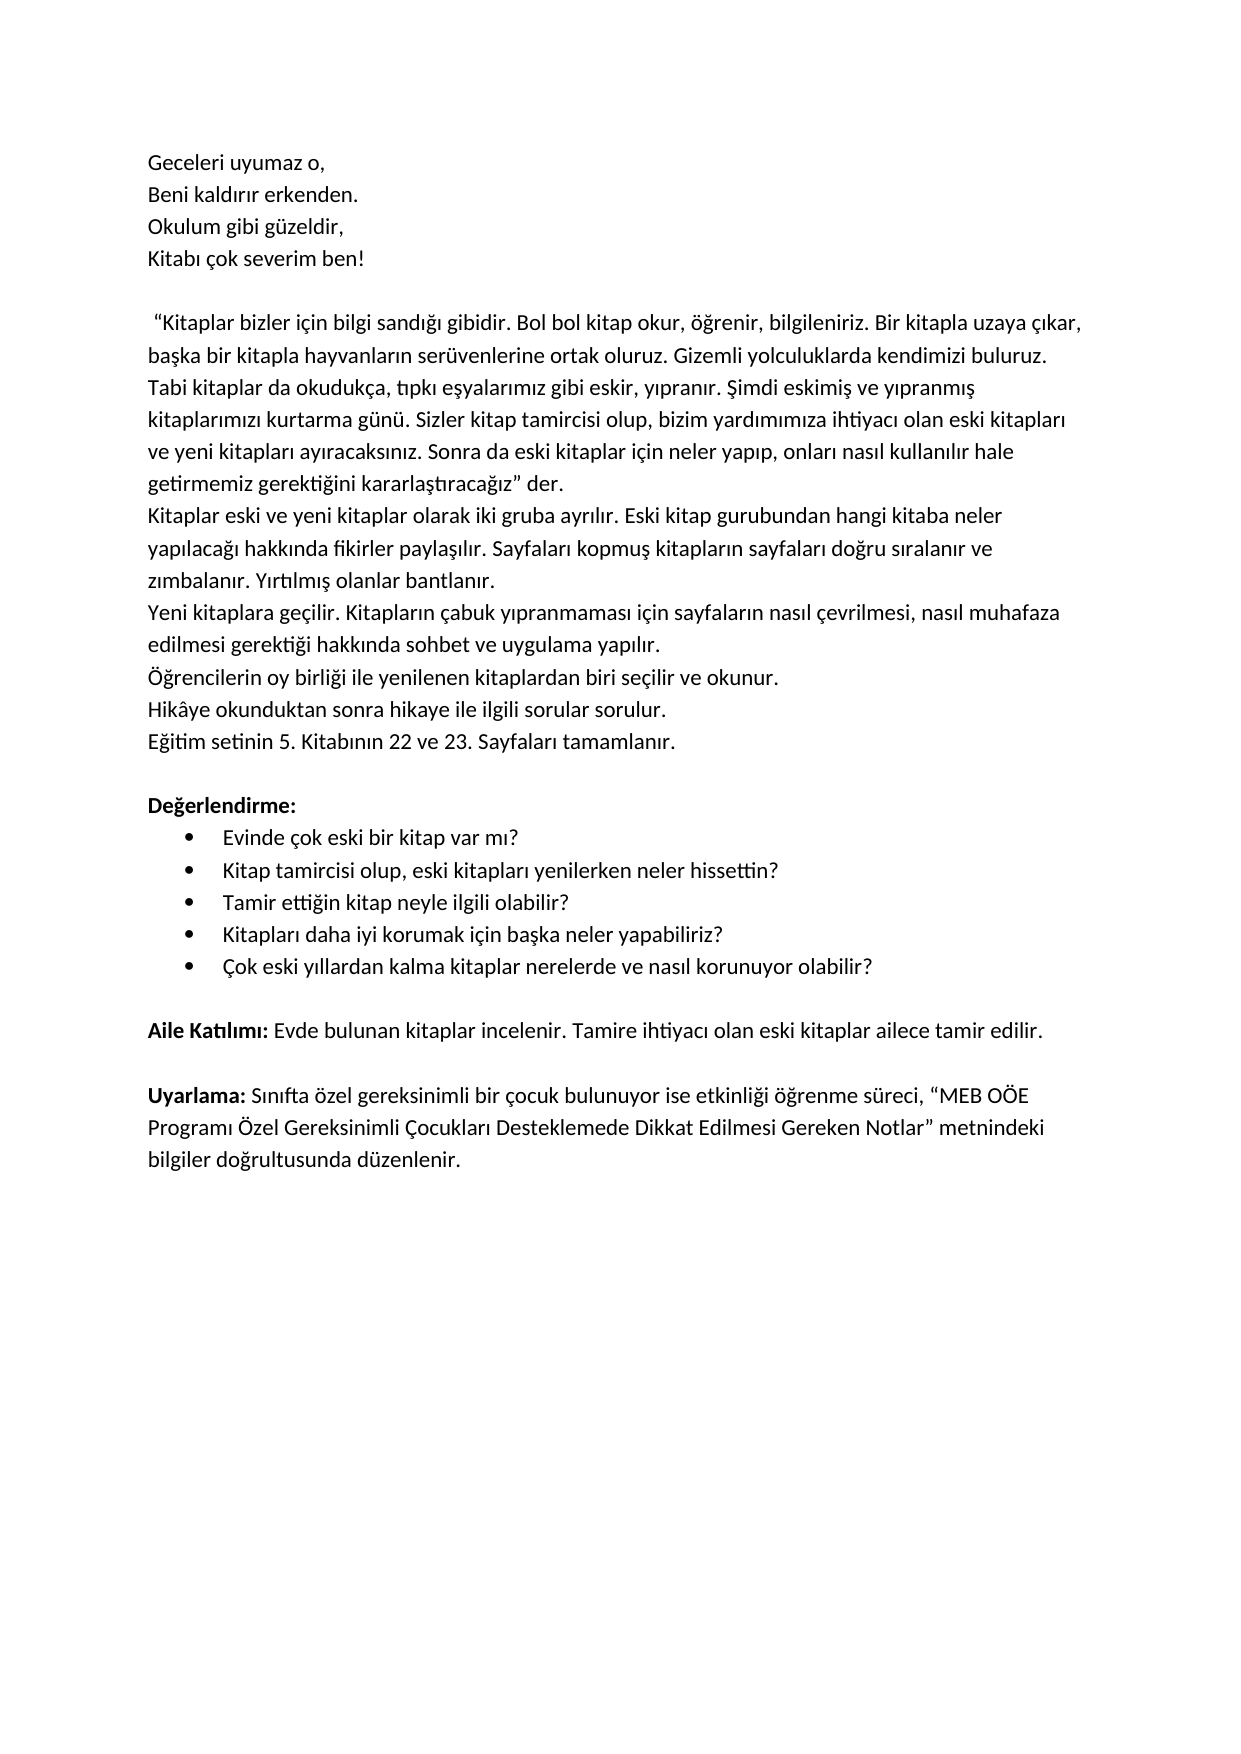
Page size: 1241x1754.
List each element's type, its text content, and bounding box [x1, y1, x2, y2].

text Yeni kitaplara geçilir. Kitapların çabuk yıpranmaması için sayfaların nasıl çevrilmesi, nasıl muhafaza edilmesi gerektiği hakkında sohbet ve uygulama yapılır. [148, 598, 1093, 658]
list Kitapları daha iyi korumak için başka neler yapabiliriz? [185, 920, 1093, 948]
text Kitaplar eski ve yeni kitaplar olarak iki gruba ayrılır. Eski kitap gurubundan hangi kitaba neler yapılacağı hakkında fikirler paylaşılır. Sayfaları kopmuş kitapların sayfaları doğru sıralanır ve zımbalanır. Yırtılmış olanlar bantlanır. [148, 502, 1093, 594]
text Okulum gibi güzeldir, [148, 212, 1093, 240]
list Evinde çok eski bir kitap var mı? [185, 823, 1093, 852]
text Eğitim setinin 5. Kitabının 22 ve 23. Sayfaları tamamlanır. [148, 727, 1093, 755]
text Geceleri uyumaz o, [148, 148, 1093, 176]
text Kitabı çok severim ben! [148, 244, 1093, 272]
text Aile Katılımı: Evde bulunan kitaplar incelenir. Tamire ihtiyacı olan eski kitaplar ailece tamir edilir. [148, 1017, 1093, 1045]
text “Kitaplar bizler için bilgi sandığı gibidir. Bol bol kitap okur, öğrenir, bilgileniriz. Bir kitapla uzaya çıkar, başka bir kitapla hayvanların serüvenlerine ortak oluruz. Gizemli yolculuklarda kendimizi buluruz. Tabi kitaplar da okudukça, tıpkı eşyalarımız gibi eskir, yıpranır. Şimdi eskimiş ve yıpranmış kitaplarımızı kurtarma günü. Sizler kitap tamircisi olup, bizim yardımımıza ihtiyacı olan eski kitapları ve yeni kitapları ayıracaksınız. Sonra da eski kitaplar için neler yapıp, onları nasıl kullanılır hale getirmemiz gerektiğini kararlaştıracağız” der. [148, 308, 1093, 497]
list Tamir ettiğin kitap neyle ilgili olabilir? [185, 888, 1093, 916]
text Hikâye okunduktan sonra hikaye ile ilgili sorular sorulur. [148, 695, 1093, 723]
text Uyarlama: Sınıfta özel gereksinimli bir çocuk bulunuyor ise etkinliği öğrenme süreci, “MEB OÖE Programı Özel Gereksinimli Çocukları Desteklemede Dikkat Edilmesi Gereken Notlar” metnindeki bilgiler doğrultusunda düzenlenir. [148, 1081, 1093, 1173]
list Çok eski yıllardan kalma kitaplar nerelerde ve nasıl korunuyor olabilir? [185, 952, 1093, 980]
text Öğrencilerin oy birliği ile yenilenen kitaplardan biri seçilir ve okunur. [148, 663, 1093, 691]
list Kitap tamircisi olup, eski kitapları yenilerken neler hissettin? [185, 856, 1093, 884]
text Beni kaldırır erkenden. [148, 180, 1093, 208]
text Değerlendirme: [148, 791, 1093, 819]
